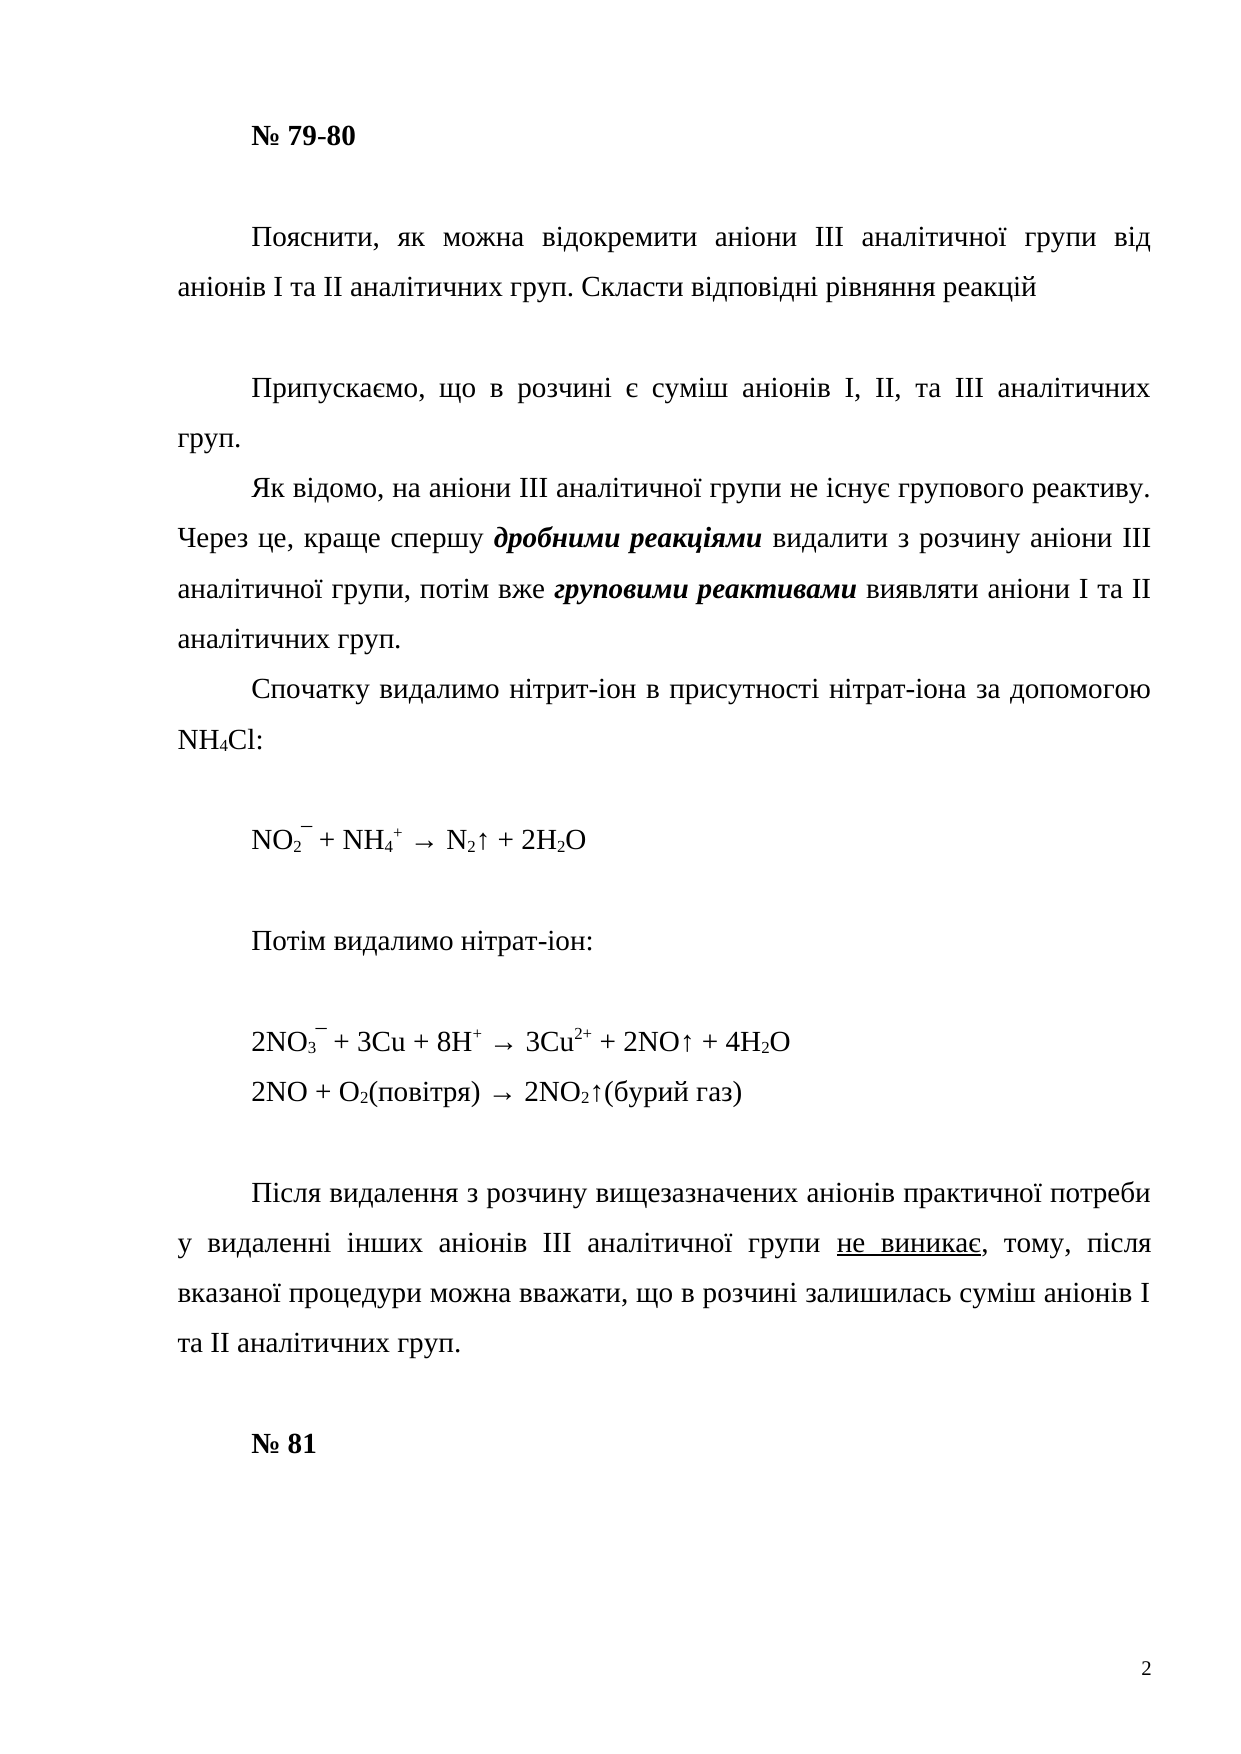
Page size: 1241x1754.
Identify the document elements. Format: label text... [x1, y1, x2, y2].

text № 81 [177, 1426, 1152, 1460]
text NO2‾ + NH4+ → N2↑ + 2H2O [177, 822, 1152, 856]
text Пояснити, як можна відокремити аніони ІІІ аналітичної групи від аніонів І та ІІ аналітичних груп. Скласти відповідні рівняння реакцій [177, 219, 1152, 303]
text Спочатку видалимо нітрит-іон в присутності нітрат-іона за допомогою NH4Cl: [177, 672, 1152, 755]
text Припускаємо, що в розчині є суміш аніонів І, ІІ, та ІІІ аналітичних груп. [177, 370, 1152, 453]
text № 79-80 [177, 118, 1152, 152]
text 2NO3‾ + 3Cu + 8H+ → 3Cu2+ + 2NO↑ + 4H2O [177, 1024, 1152, 1057]
text 2NO + O2(повітря) → 2NO2↑(бурий газ) [177, 1074, 1152, 1108]
text Потім видалимо нітрат-іон: [177, 923, 1152, 957]
text Після видалення з розчину вищезазначених аніонів практичної потреби у видаленні інших аніонів ІІІ аналітичної групи не виникає, тому, після вказаної процедури можна вважати, що в розчині залишилась суміш аніонів І та ІІ аналітичних груп. [177, 1175, 1152, 1359]
text Як відомо, на аніони ІІІ аналітичної групи не існує групового реактиву. Через це, краще спершу дробними реакціями видалити з розчину аніони ІІІ аналітичної групи, потім вже груповими реактивами виявляти аніони І та ІІ аналітичних груп. [177, 470, 1152, 655]
